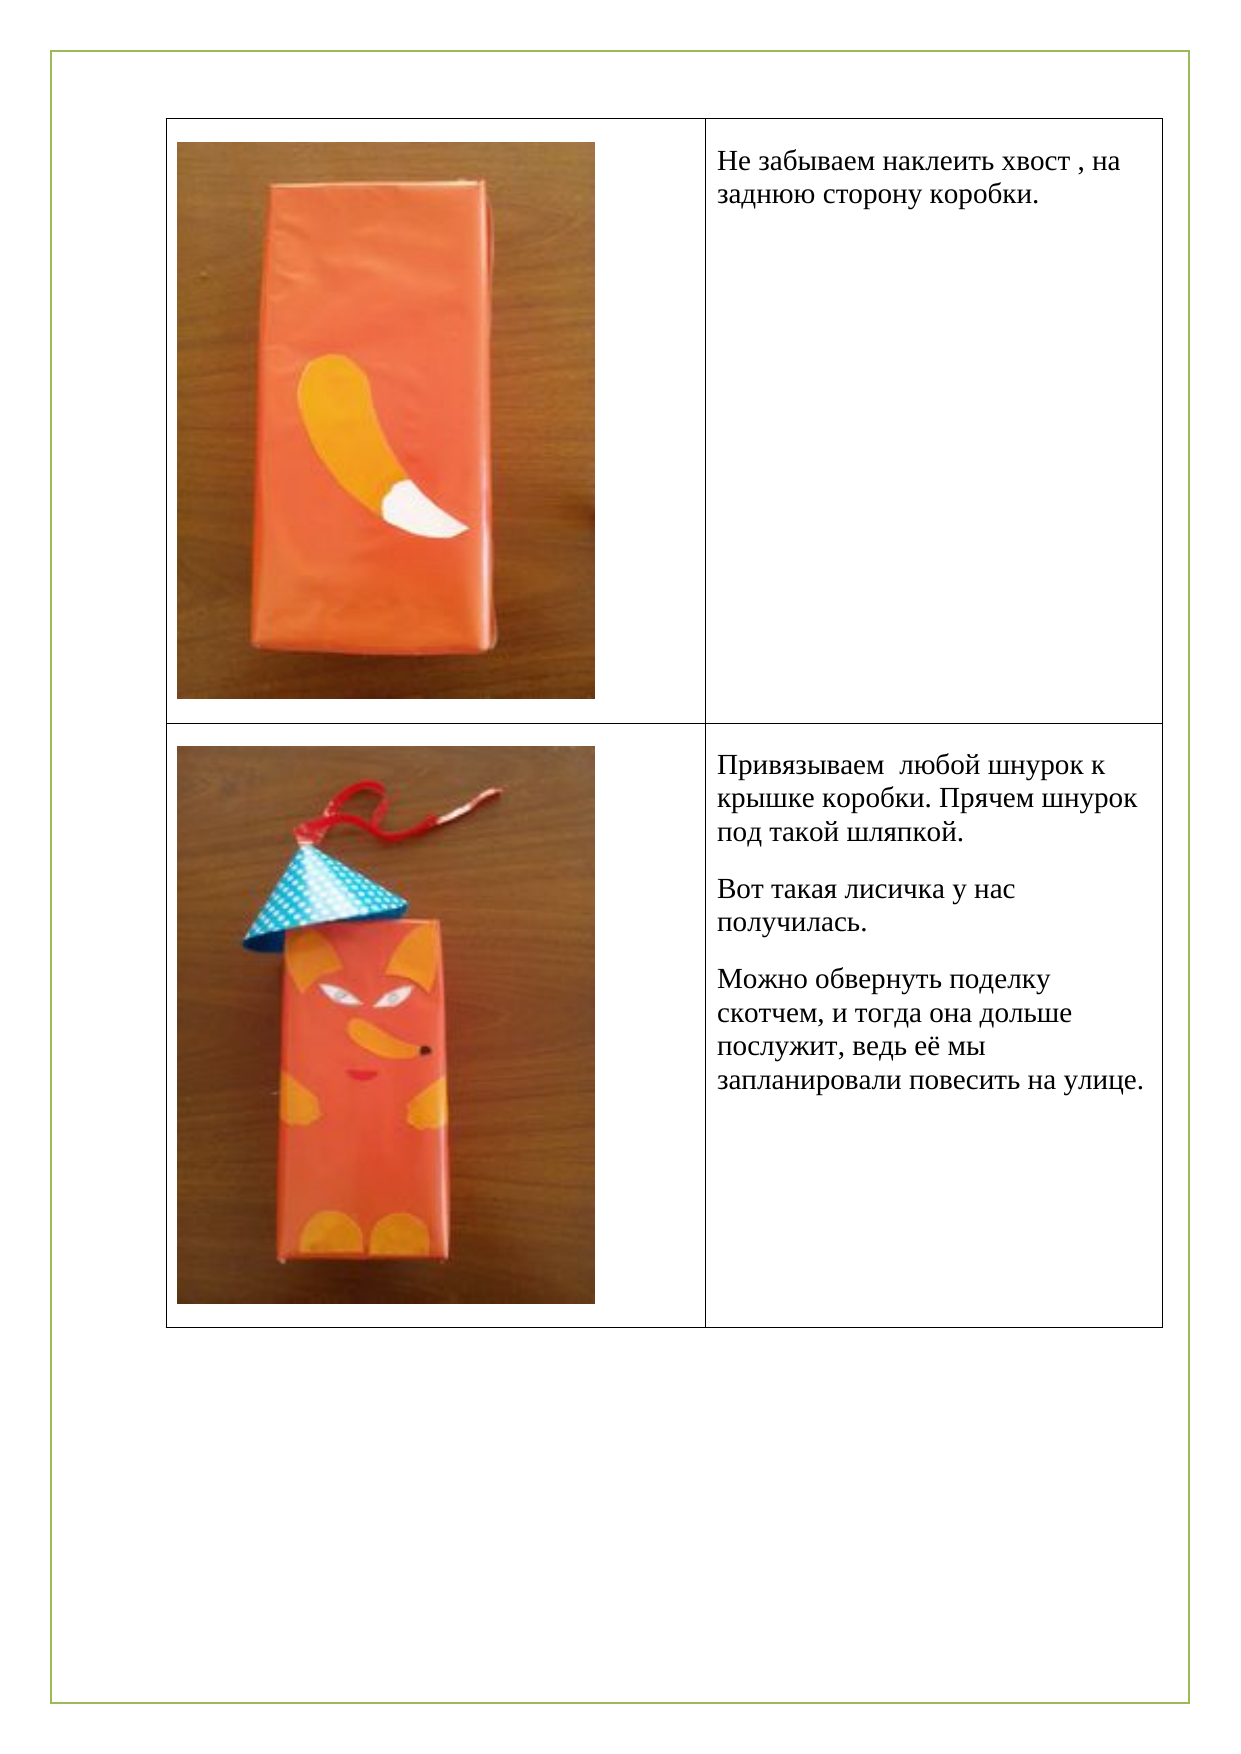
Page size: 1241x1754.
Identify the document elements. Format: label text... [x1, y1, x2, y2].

table_cell [167, 724, 705, 1327]
picture [177, 142, 595, 699]
table_cell [167, 119, 705, 722]
table_cell Привязываем любой шнурок к крышке коробки. Прячем шнурок под такой шляпкой. Вот такая лисичка у нас получилась. Можно обвернуть поделку скотчем, и тогда она дольше послужит, ведь её мы запланировали повесить на улице. [706, 724, 1162, 1327]
picture [177, 746, 595, 1304]
table_cell Не забываем наклеить хвост , на заднюю сторону коробки. [706, 119, 1162, 722]
